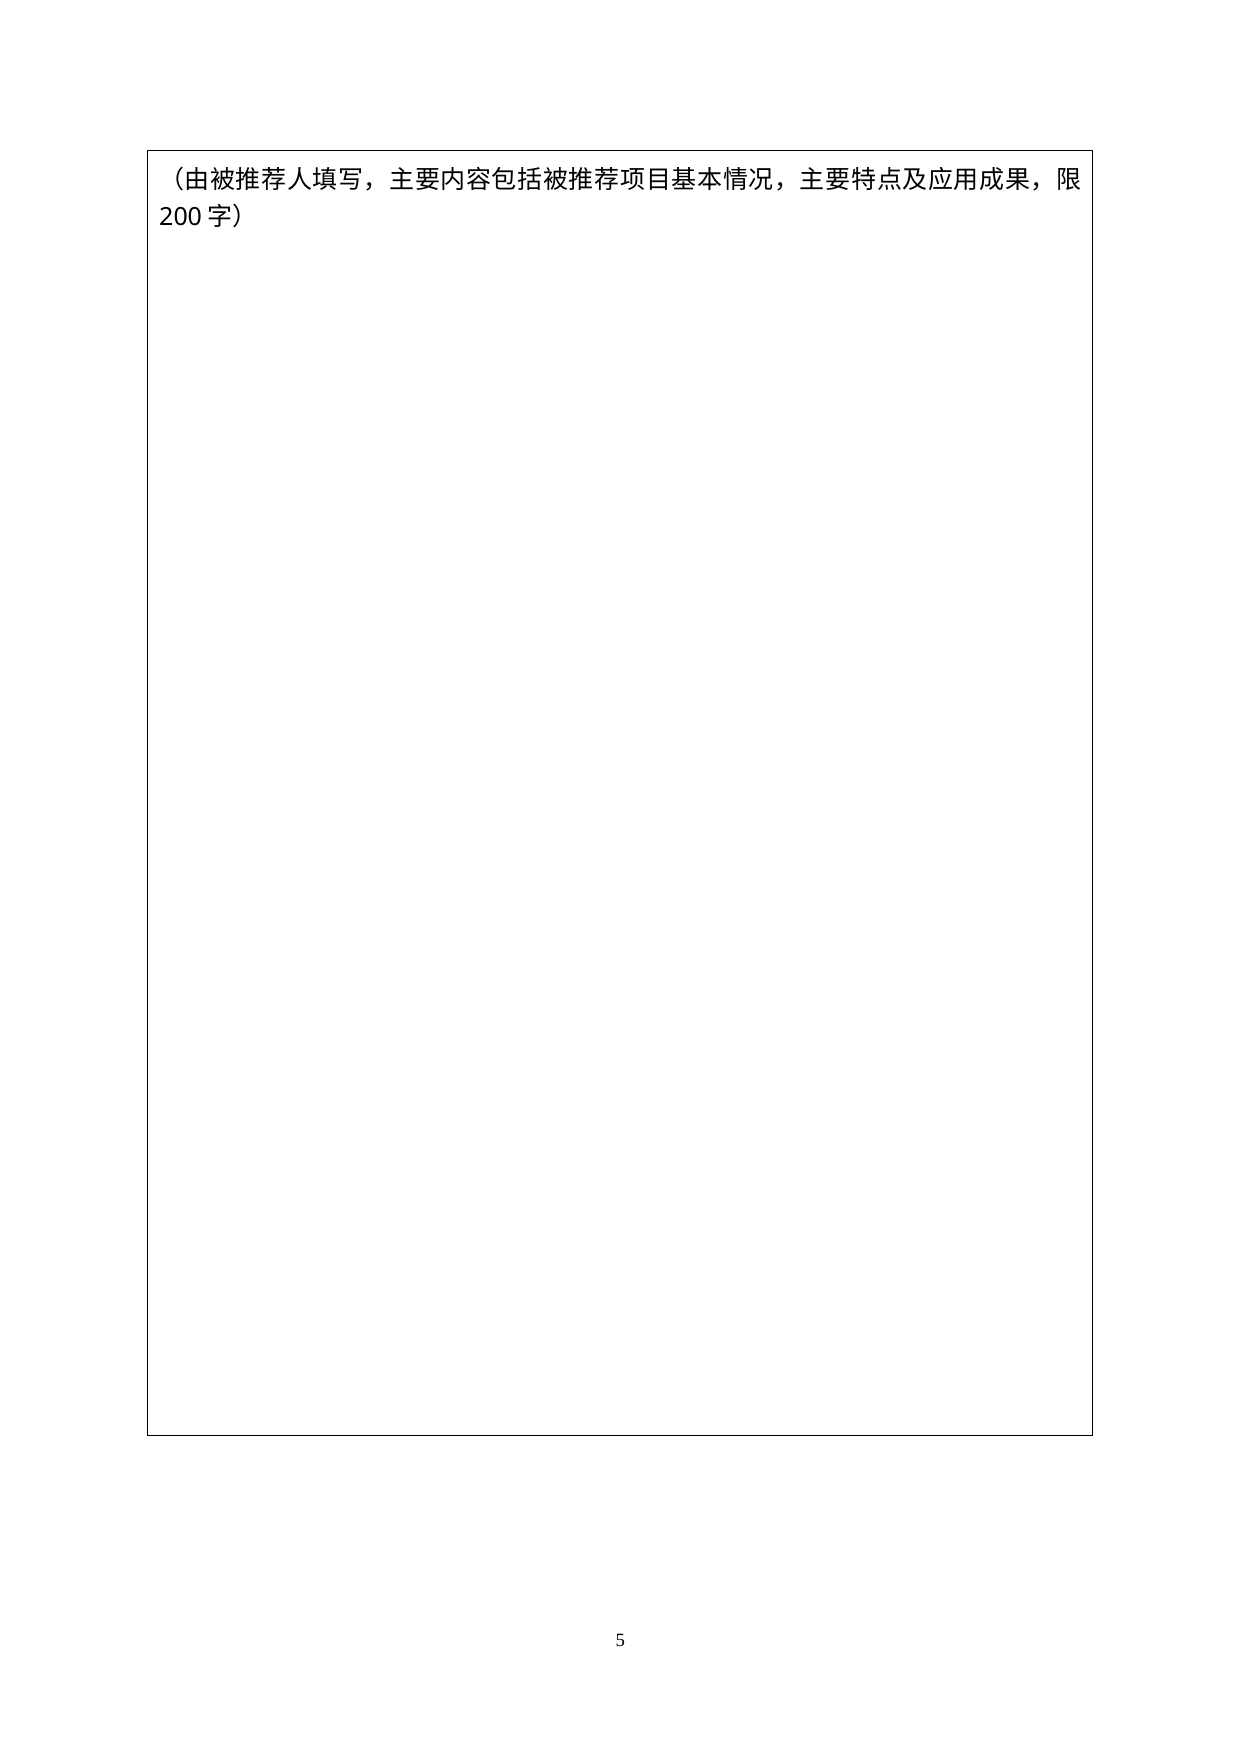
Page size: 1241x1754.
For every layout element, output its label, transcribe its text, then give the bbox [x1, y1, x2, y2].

table_cell （由被推荐人填写，主要内容包括被推荐项目基本情况，主要特点及应用成果，限200字） [148, 151, 1092, 1434]
